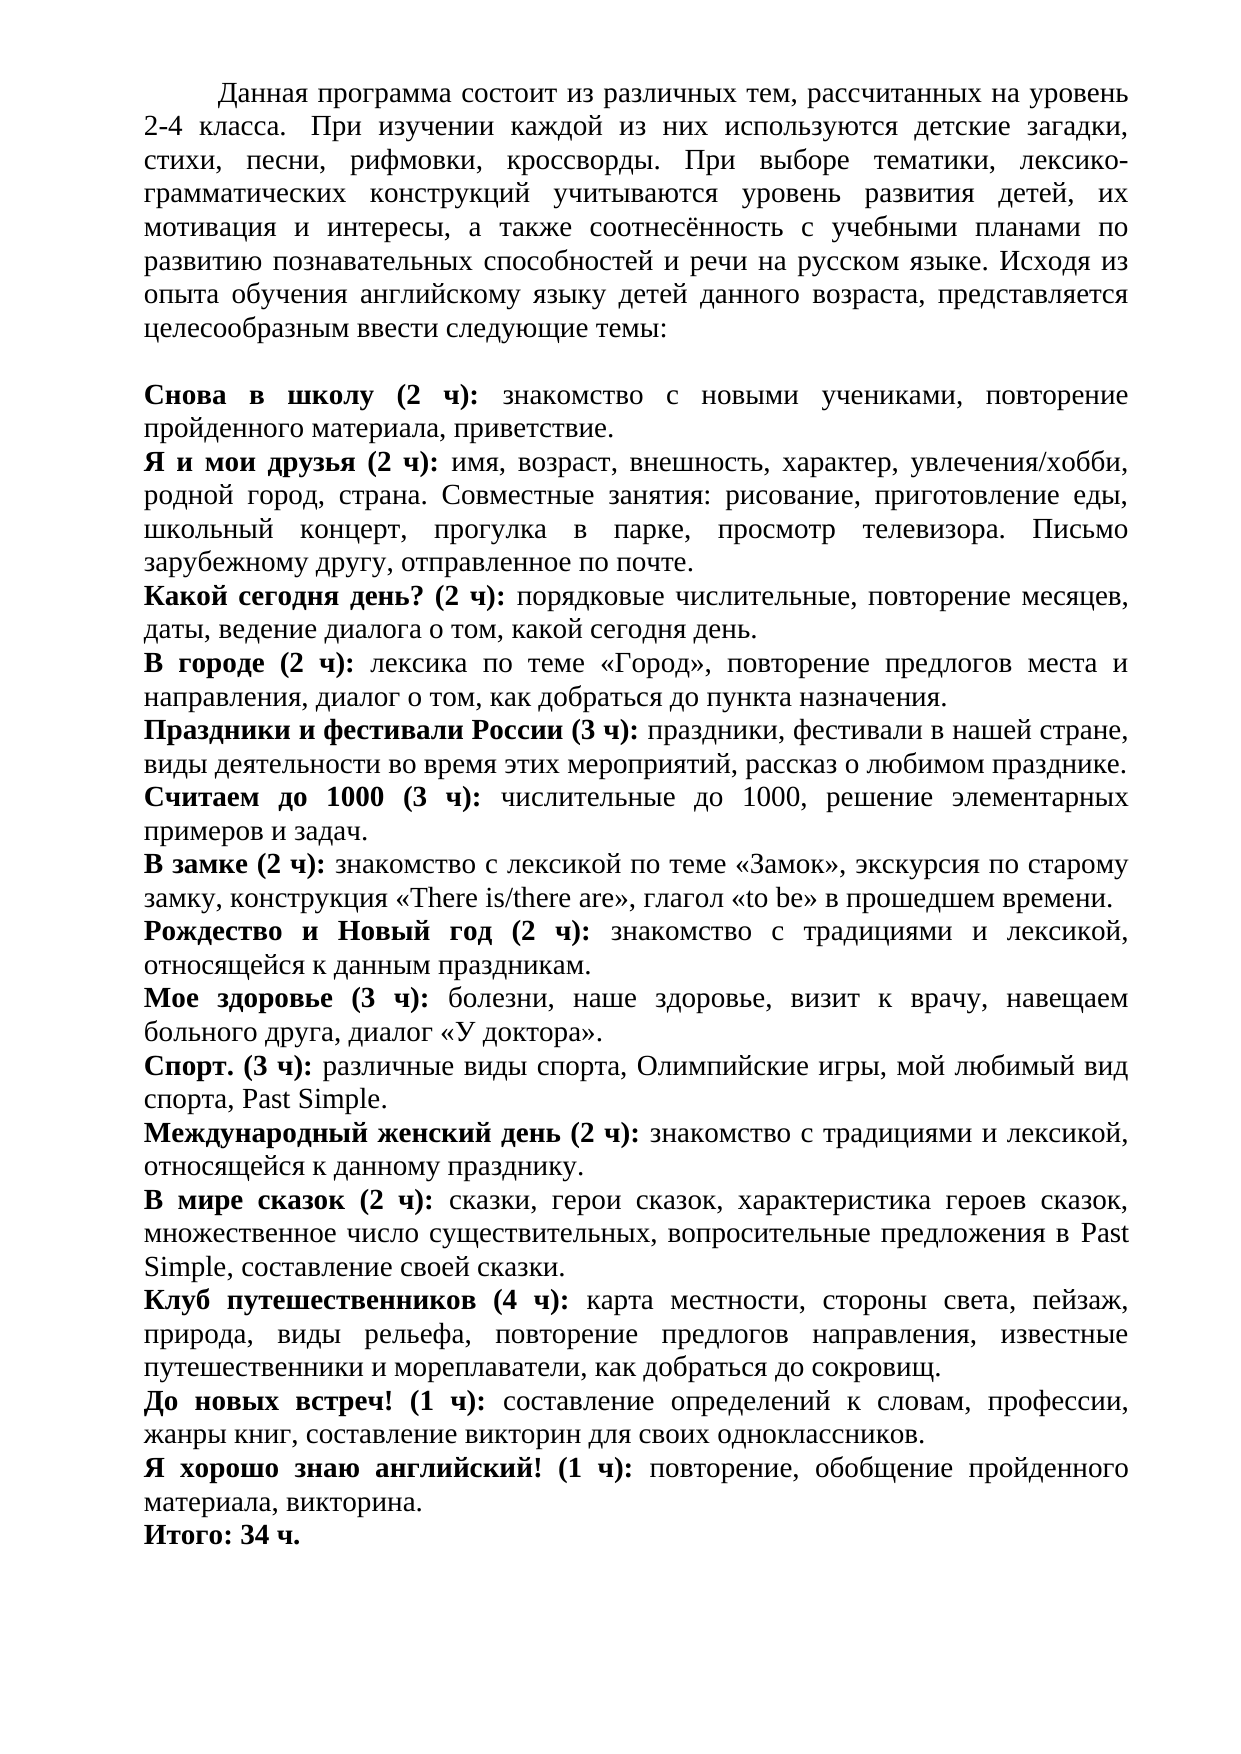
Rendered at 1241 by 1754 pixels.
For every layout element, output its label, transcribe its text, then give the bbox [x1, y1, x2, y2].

text В городе (2 ч): лексика по теме «Город», повторение предлогов места и направления, диалог о том, как добраться до пункта назначения. [144, 645, 1129, 712]
text Мое здоровье (3 ч): болезни, наше здоровье, визит к врачу, навещаем больного друга, диалог «У доктора». [144, 981, 1129, 1048]
text Спорт. (3 ч): различные виды спорта, Олимпийские игры, мой любимый вид спорта, Past Simple. [144, 1048, 1129, 1115]
text Праздники и фестивали России (3 ч): праздники, фестивали в нашей стране, виды деятельности во время этих мероприятий, рассказ о любимом празднике. [144, 712, 1129, 779]
text Данная программа состоит из различных тем, рассчитанных на уровень 2-4 класса. При изучении каждой из них используются детские загадки, стихи, песни, рифмовки, кроссворды. При выборе тематики, лексико-грамматических конструкций учитываются уровень развития детей, их мотивация и интересы, а также соотнесённость с учебными планами по развитию познавательных способностей и речи на русском языке. Исходя из опыта обучения английскому языку детей данного возраста, представляется целесообразным ввести следующие темы: [144, 75, 1129, 343]
text Международный женский день (2 ч): знакомство с традициями и лексикой, относящейся к данному празднику. [144, 1115, 1129, 1182]
text Снова в школу (2 ч): знакомство с новыми учениками, повторение пройденного материала, приветствие. [144, 377, 1129, 444]
text Считаем до 1000 (3 ч): числительные до 1000, решение элементарных примеров и задач. [144, 779, 1129, 846]
text Рождество и Новый год (2 ч): знакомство с традициями и лексикой, относящейся к данным праздникам. [144, 913, 1129, 981]
text Я хорошо знаю английский! (1 ч): повторение, обобщение пройденного материала, викторина. [144, 1450, 1129, 1517]
text В мире сказок (2 ч): сказки, герои сказок, характеристика героев сказок, множественное число существительных, вопросительные предложения в Past Simple, составление своей сказки. [144, 1182, 1129, 1282]
text Я и мои друзья (2 ч): имя, возраст, внешность, характер, увлечения/хобби, родной город, страна. Совместные занятия: рисование, приготовление еды, школьный концерт, прогулка в парке, просмотр телевизора. Письмо зарубежному другу, отправленное по почте. [144, 444, 1129, 578]
text В замке (2 ч): знакомство с лексикой по теме «Замок», экскурсия по старому замку, конструкция «There is/there are», глагол «to be» в прошедшем времени. [144, 846, 1129, 913]
text До новых встреч! (1 ч): составление определений к словам, профессии, жанры книг, составление викторин для своих одноклассников. [144, 1383, 1129, 1450]
text Какой сегодня день? (2 ч): порядковые числительные, повторение месяцев, даты, ведение диалога о том, какой сегодня день. [144, 578, 1129, 645]
text Клуб путешественников (4 ч): карта местности, стороны света, пейзаж, природа, виды рельефа, повторение предлогов направления, известные путешественники и мореплаватели, как добраться до сокровищ. [144, 1282, 1129, 1383]
text Итого: 34 ч. [144, 1517, 1129, 1551]
